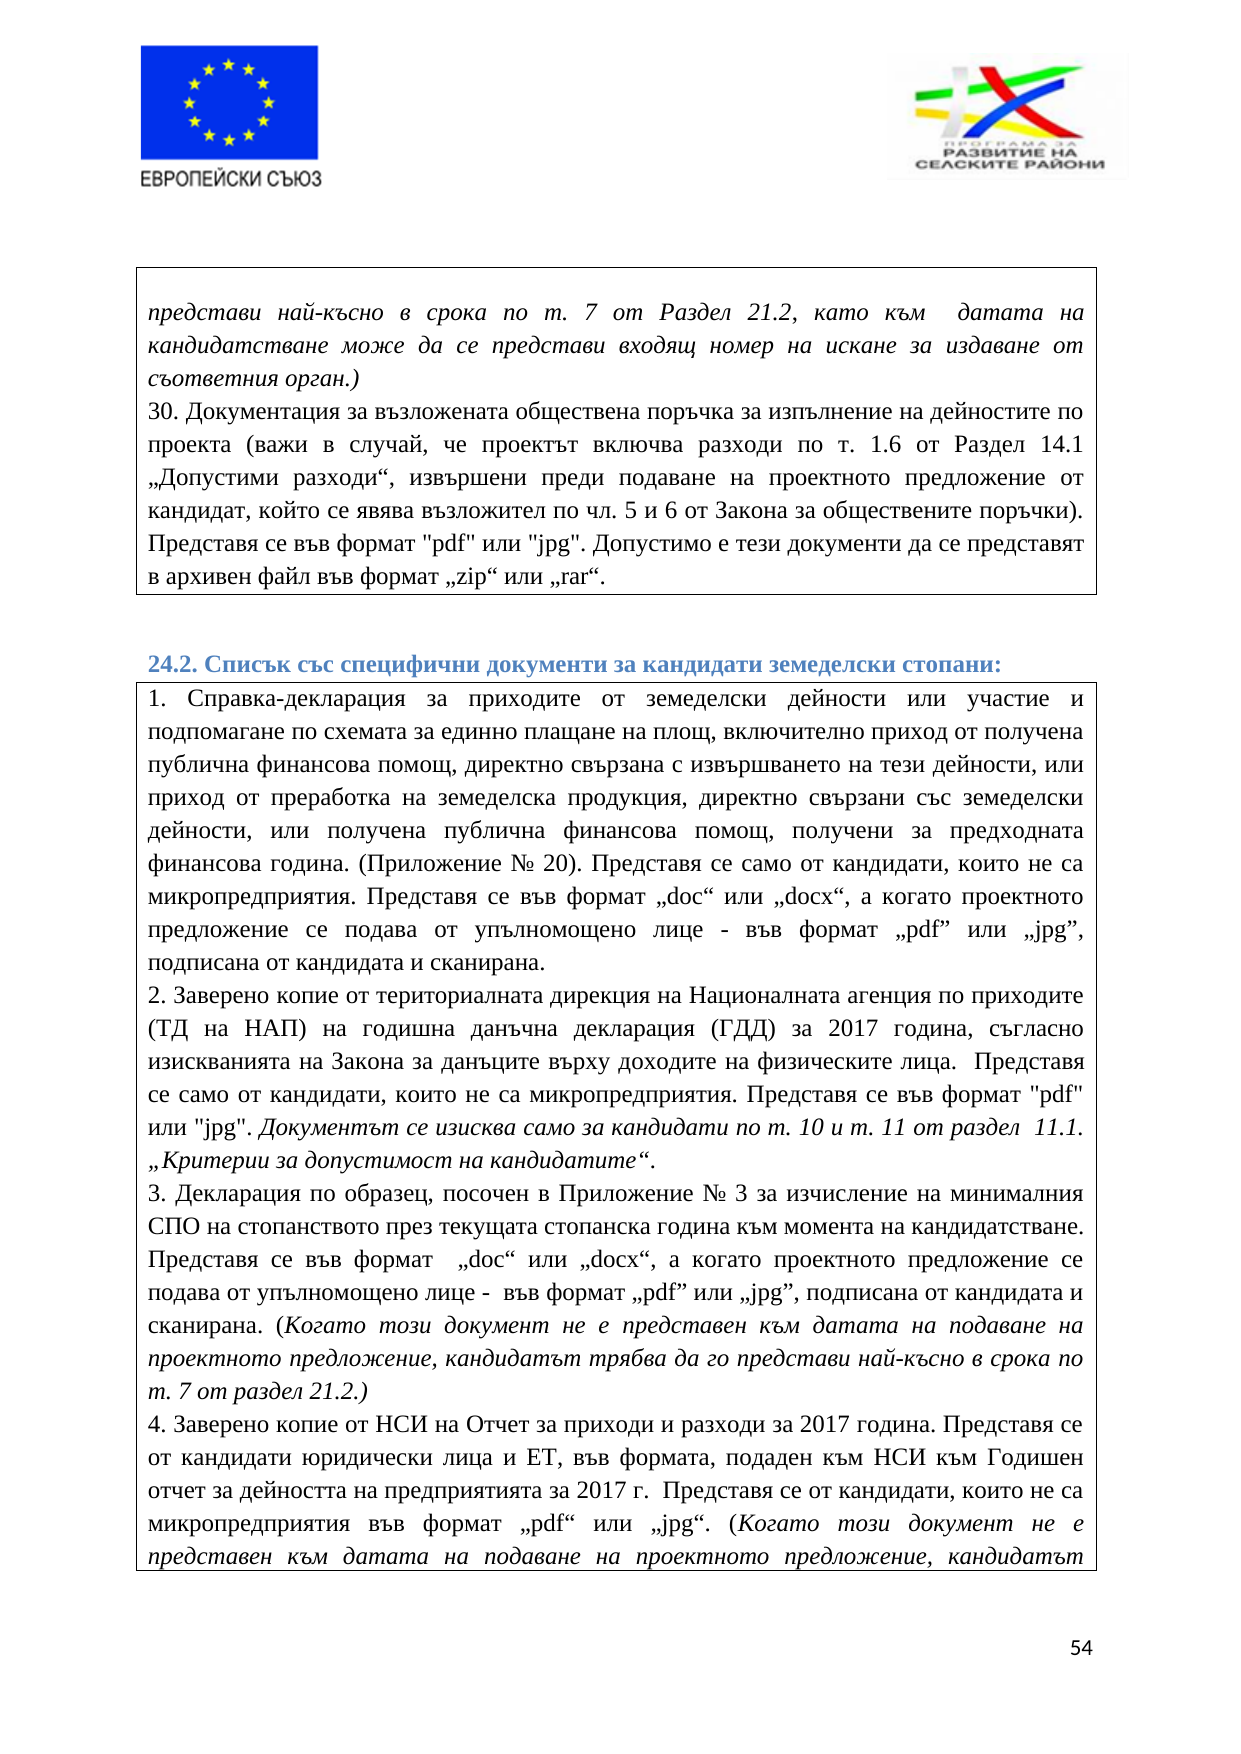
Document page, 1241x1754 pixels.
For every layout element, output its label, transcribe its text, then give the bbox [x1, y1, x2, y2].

subtitle 24.2. Списък със специфични документи за кандидати земеделски стопани: [148, 649, 1093, 678]
picture [887, 53, 1130, 181]
picture [140, 44, 324, 190]
